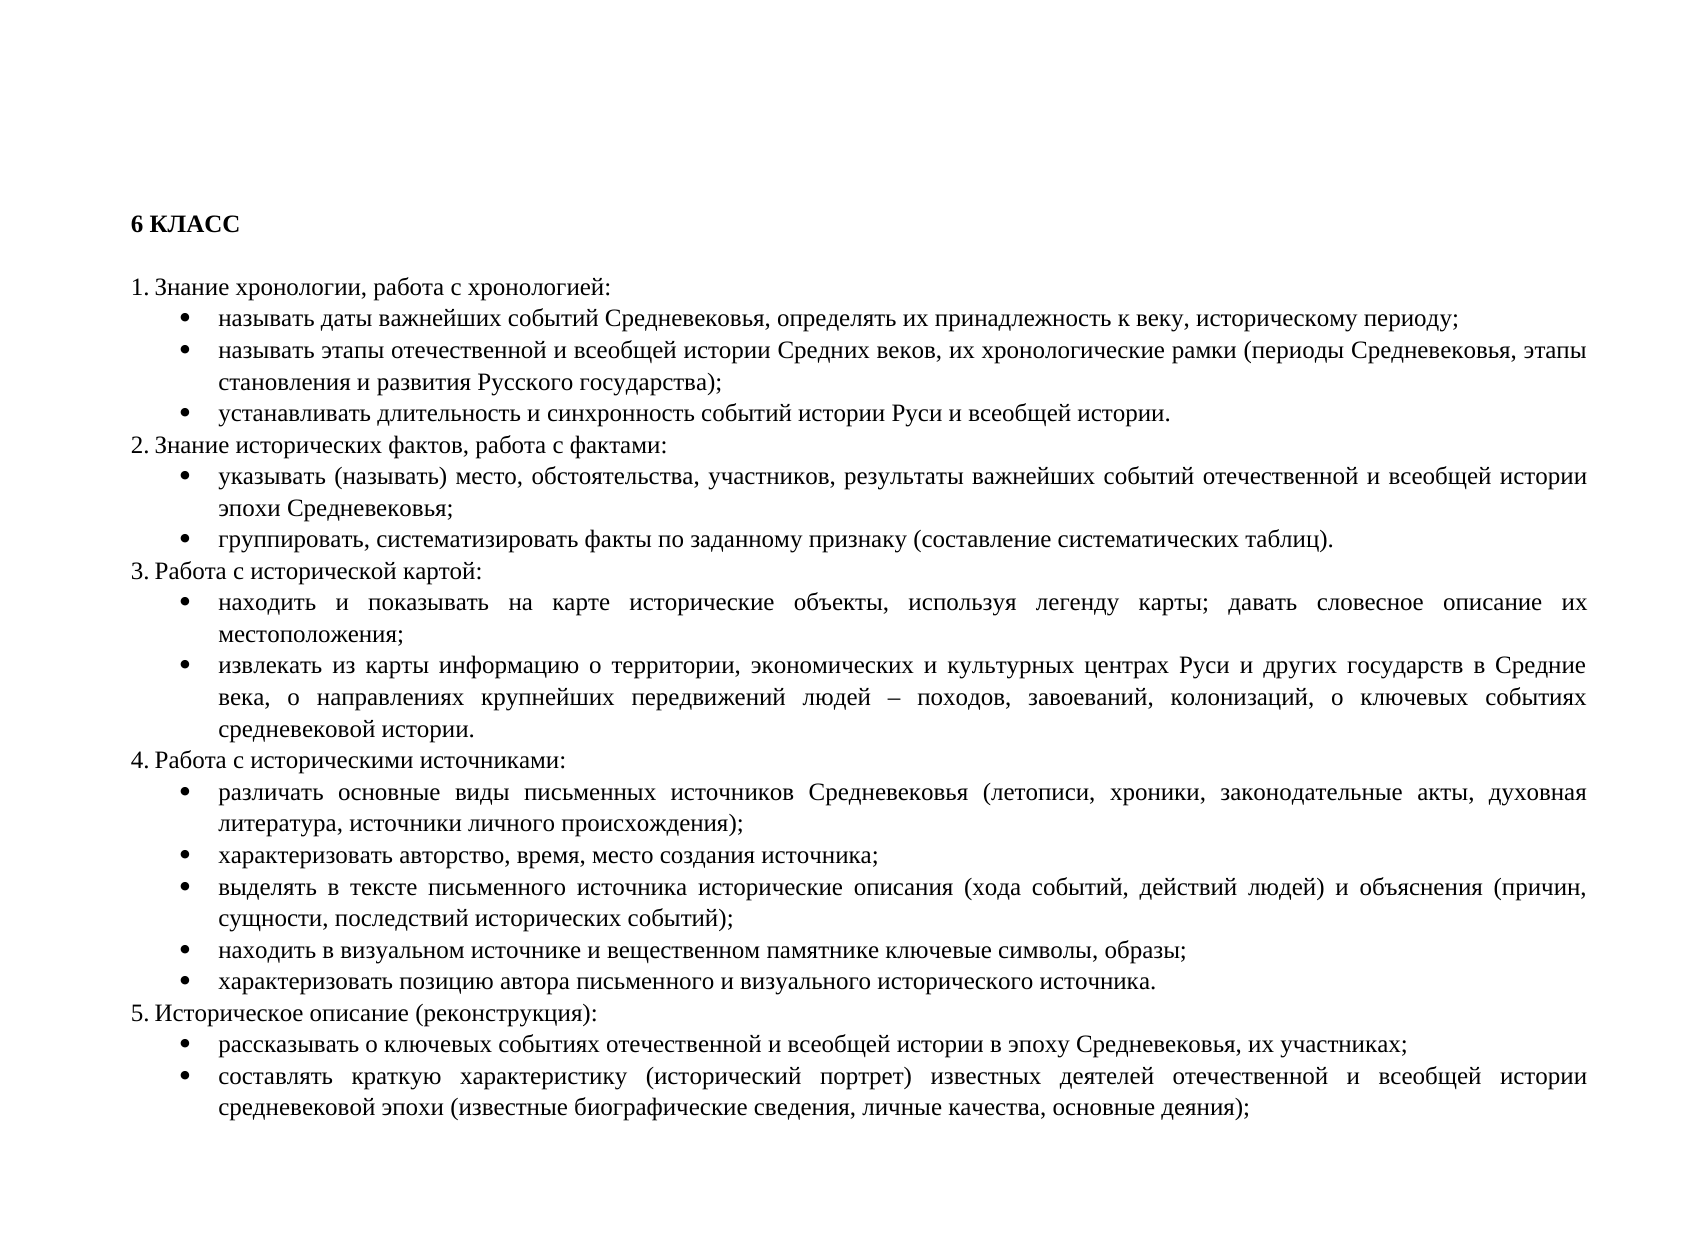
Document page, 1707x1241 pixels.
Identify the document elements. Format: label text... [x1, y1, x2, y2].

list извлекать из карты информацию о территории, экономических и культурных центрах Руси и других государств в Средние века, о направлениях крупнейших передвижений людей – походов, завоеваний, колонизаций, о ключевых событиях средневековой истории. [181, 651, 1588, 742]
list рассказывать о ключевых событиях отечественной и всеобщей истории в эпоху Средневековья, их участниках; [181, 1029, 1588, 1058]
list составлять краткую характеристику (исторический портрет) известных деятелей отечественной и всеобщей истории средневековой эпохи (известные биографические сведения, личные качества, основные деяния); [181, 1061, 1588, 1121]
list называть даты важнейших событий Средневековья, определять их принадлежность к веку, историческому периоду; [181, 303, 1588, 332]
text 6 КЛАСС [131, 209, 1588, 237]
list характеризовать позицию автора письменного и визуального исторического источника. [181, 966, 1588, 995]
list различать основные виды письменных источников Средневековья (летописи, хроники, законодательные акты, духовная литература, источники личного происхождения); [181, 777, 1588, 837]
list указывать (называть) место, обстоятельства, участников, результаты важнейших событий отечественной и всеобщей истории эпохи Средневековья; [181, 461, 1588, 522]
list находить и показывать на карте исторические объекты, используя легенду карты; давать словесное описание их местоположения; [181, 587, 1588, 648]
text 2. Знание исторических фактов, работа с фактами: [131, 430, 1588, 458]
text 1. Знание хронологии, работа с хронологией: [131, 272, 1588, 301]
text 5. Историческое описание (реконструкция): [131, 998, 1588, 1027]
list устанавливать длительность и синхронность событий истории Руси и всеобщей истории. [181, 398, 1588, 427]
list характеризовать авторство, время, место создания источника; [181, 840, 1588, 869]
list выделять в тексте письменного источника исторические описания (хода событий, действий людей) и объяснения (причин, сущности, последствий исторических событий); [181, 872, 1588, 932]
list находить в визуальном источнике и вещественном памятнике ключевые символы, образы; [181, 935, 1588, 963]
text 4. Работа с историческими источниками: [131, 745, 1588, 774]
list группировать, систематизировать факты по заданному признаку (составление систематических таблиц). [181, 524, 1588, 553]
list называть этапы отечественной и всеобщей истории Средних веков, их хронологические рамки (периоды Средневековья, этапы становления и развития Русского государства); [181, 335, 1588, 395]
text 3. Работа с исторической картой: [131, 556, 1588, 585]
